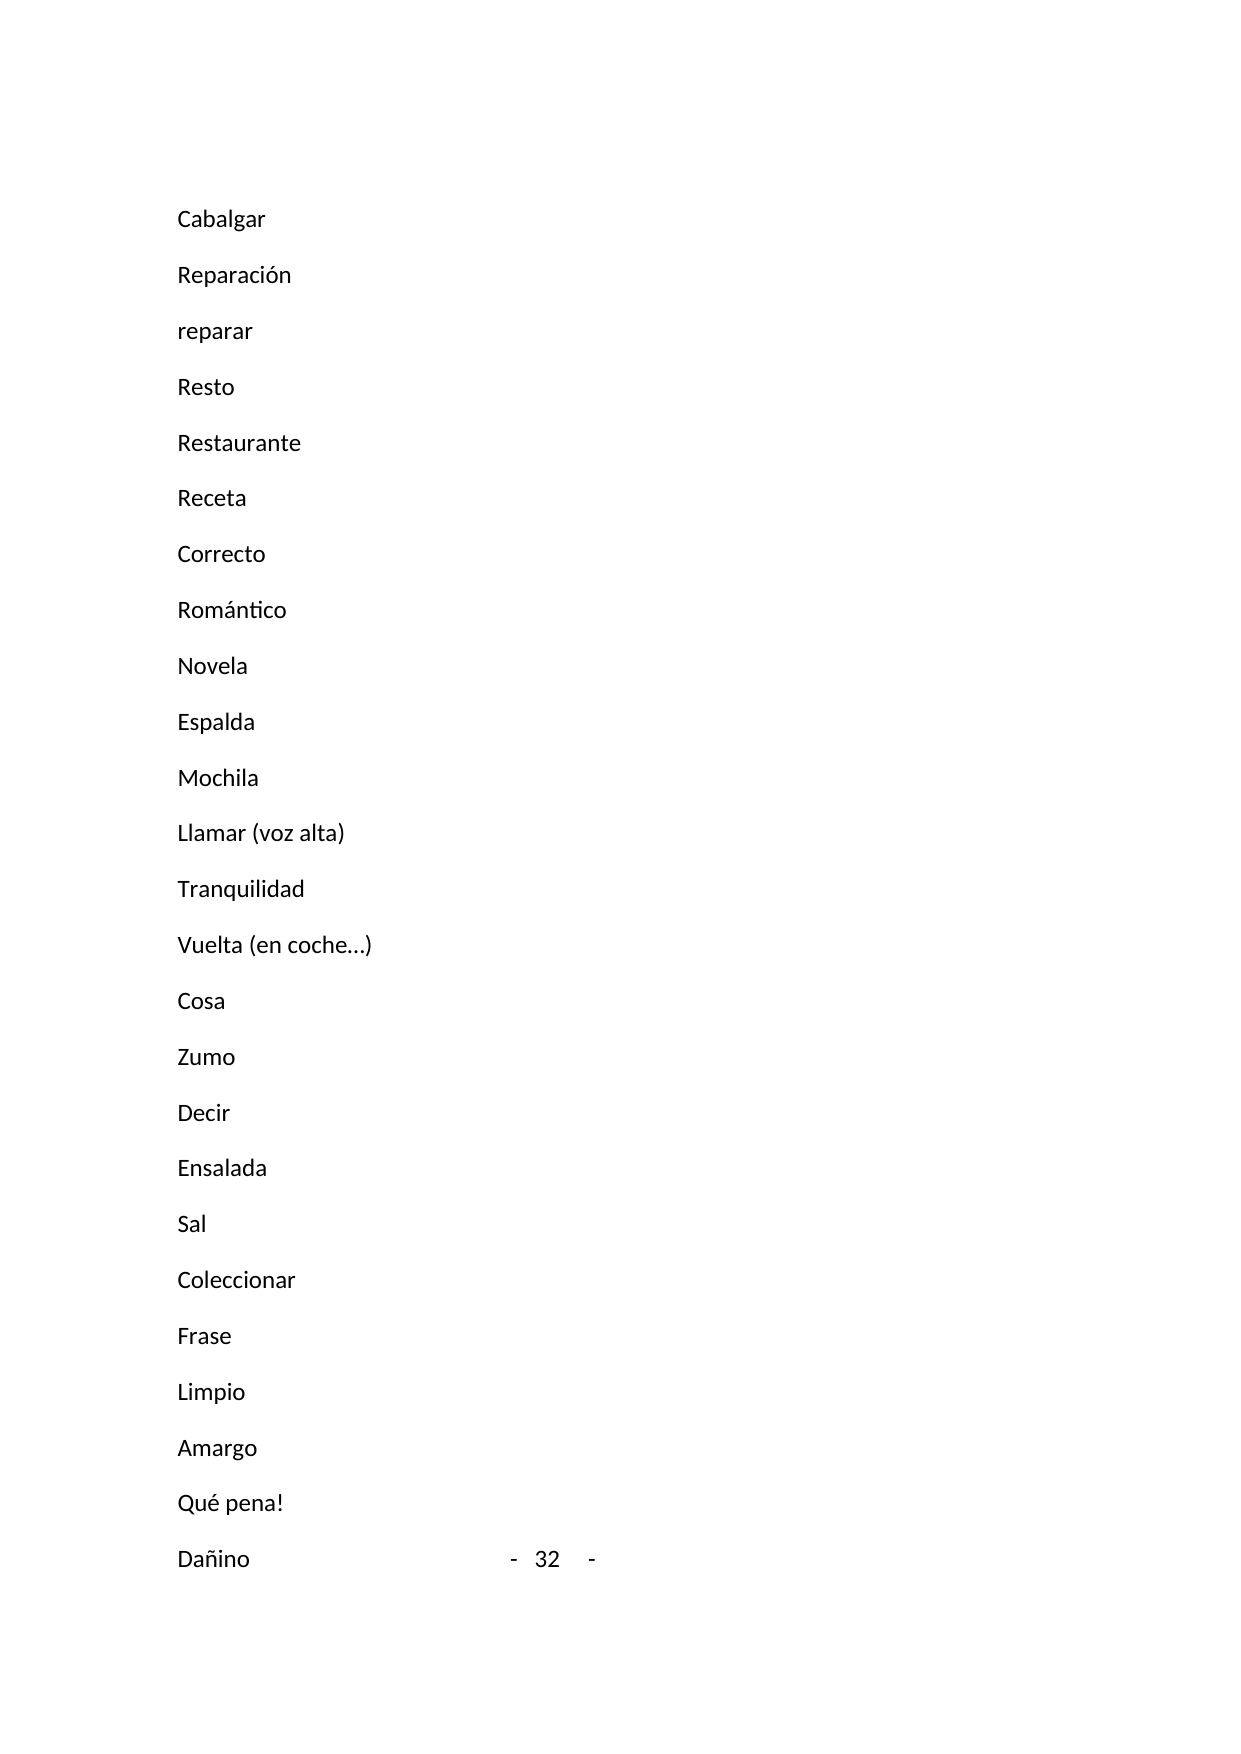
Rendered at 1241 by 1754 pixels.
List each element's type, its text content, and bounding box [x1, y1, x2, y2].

text Restaurante [177, 427, 1063, 457]
text Romántico [177, 594, 1063, 625]
text Novela [177, 650, 1063, 681]
text Resto [177, 371, 1063, 401]
text Receta [177, 483, 1063, 513]
text Qué pena! [177, 1488, 1063, 1518]
text Decir [177, 1097, 1063, 1127]
text Frase [177, 1320, 1063, 1351]
text reparar [177, 315, 1063, 346]
text Cabalgar [177, 203, 1063, 234]
text Tranquilidad [177, 873, 1063, 904]
text Mochila [177, 762, 1063, 792]
text Amargo [177, 1432, 1063, 1462]
text Zumo [177, 1041, 1063, 1071]
text Ensalada [177, 1153, 1063, 1183]
text Cosa [177, 985, 1063, 1016]
text Llamar (voz alta) [177, 818, 1063, 848]
text Limpio [177, 1376, 1063, 1406]
text Coleccionar [177, 1264, 1063, 1295]
text Espalda [177, 706, 1063, 736]
text Dañino - 32 - [177, 1543, 1063, 1574]
text Correcto [177, 538, 1063, 569]
text Vuelta (en coche…) [177, 929, 1063, 960]
text Sal [177, 1208, 1063, 1239]
text Reparación [177, 259, 1063, 290]
